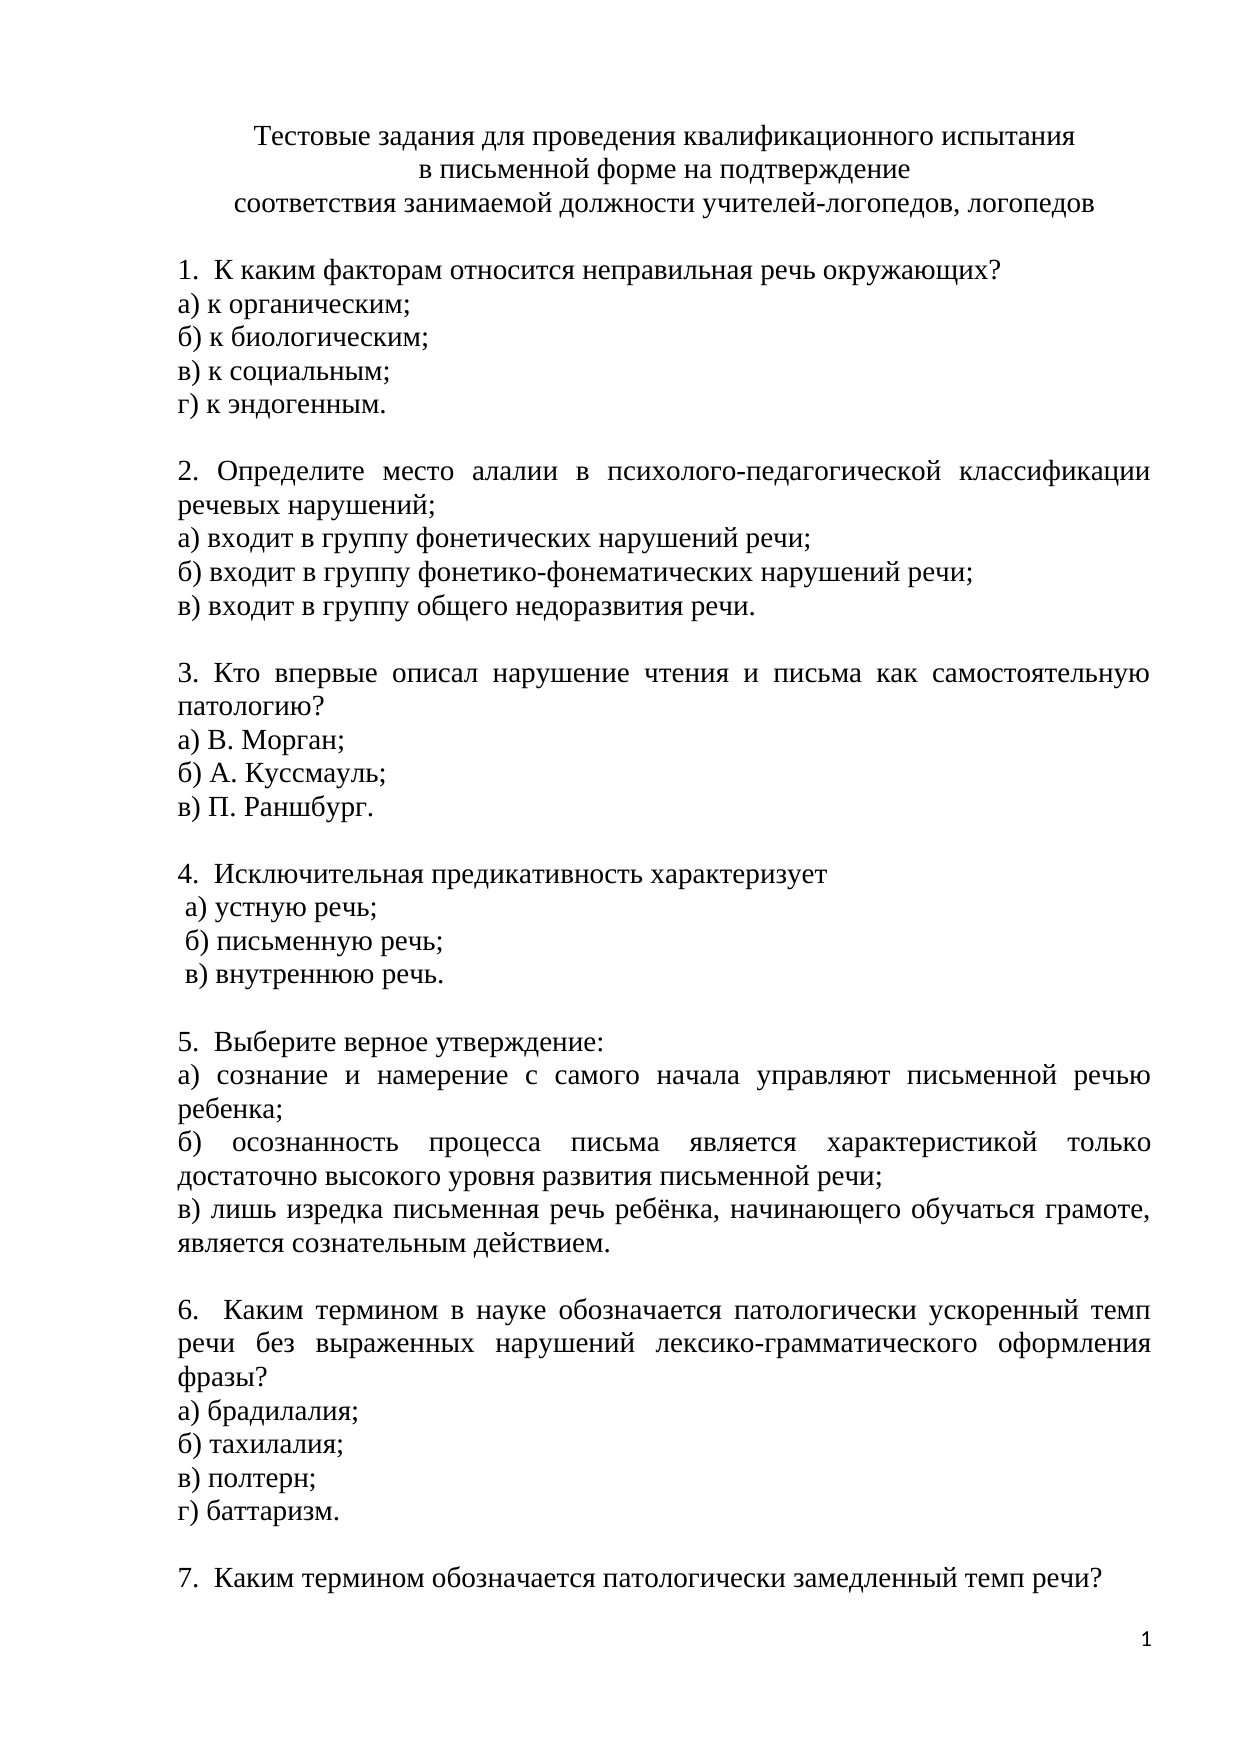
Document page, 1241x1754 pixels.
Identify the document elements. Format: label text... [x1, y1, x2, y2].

text б) входит в группу фонетико-фонематических нарушений речи; [177, 554, 1152, 588]
text 2. Определите место алалии в психолого-педагогической классификации речевых нарушений; [177, 453, 1152, 521]
text б) тахилалия; [177, 1426, 1152, 1460]
text 7. Каким термином обозначается патологически замедленный темп речи? [177, 1560, 1152, 1594]
text в) лишь изредка письменная речь ребёнка, начинающего обучаться грамоте, является сознательным действием. [177, 1191, 1152, 1258]
text в) входит в группу общего недоразвития речи. [177, 588, 1152, 621]
text б) А. Куссмауль; [177, 755, 1152, 789]
text а) к органическим; [177, 286, 1152, 319]
list 4. Исключительная предикативность характеризует [177, 856, 1152, 889]
text 5. Выберите верное утверждение: [177, 1024, 1152, 1057]
text а) В. Морган; [177, 722, 1152, 755]
text 3. Кто впервые описал нарушение чтения и письма как самостоятельную патологию? [177, 655, 1152, 722]
text соответствия занимаемой должности учителей-логопедов, логопедов [177, 185, 1152, 219]
text в) к социальным; [177, 353, 1152, 386]
text Тестовые задания для проведения квалификационного испытания [177, 118, 1152, 152]
text б) осознанность процесса письма является характеристикой только достаточно высокого уровня развития письменной речи; [177, 1124, 1152, 1191]
text б) к биологическим; [177, 319, 1152, 353]
text а) брадилалия; [177, 1393, 1152, 1426]
text а) сознание и намерение с самого начала управляют письменной речью ребенка; [177, 1057, 1152, 1124]
text в) внутреннюю речь. [177, 957, 1152, 990]
text в письменной форме на подтверждение [177, 152, 1152, 185]
text г) баттаризм. [177, 1493, 1152, 1527]
text в) полтерн; [177, 1460, 1152, 1493]
text г) к эндогенным. [177, 386, 1152, 420]
text в) П. Раншбург. [177, 789, 1152, 822]
text б) письменную речь; [177, 923, 1152, 957]
text 6. Каким термином в науке обозначается патологически ускоренный темп речи без выраженных нарушений лексико-грамматического оформления фразы? [177, 1292, 1152, 1393]
text 1. К каким факторам относится неправильная речь окружающих? [177, 252, 1152, 286]
text а) входит в группу фонетических нарушений речи; [177, 521, 1152, 554]
text а) устную речь; [177, 889, 1152, 923]
